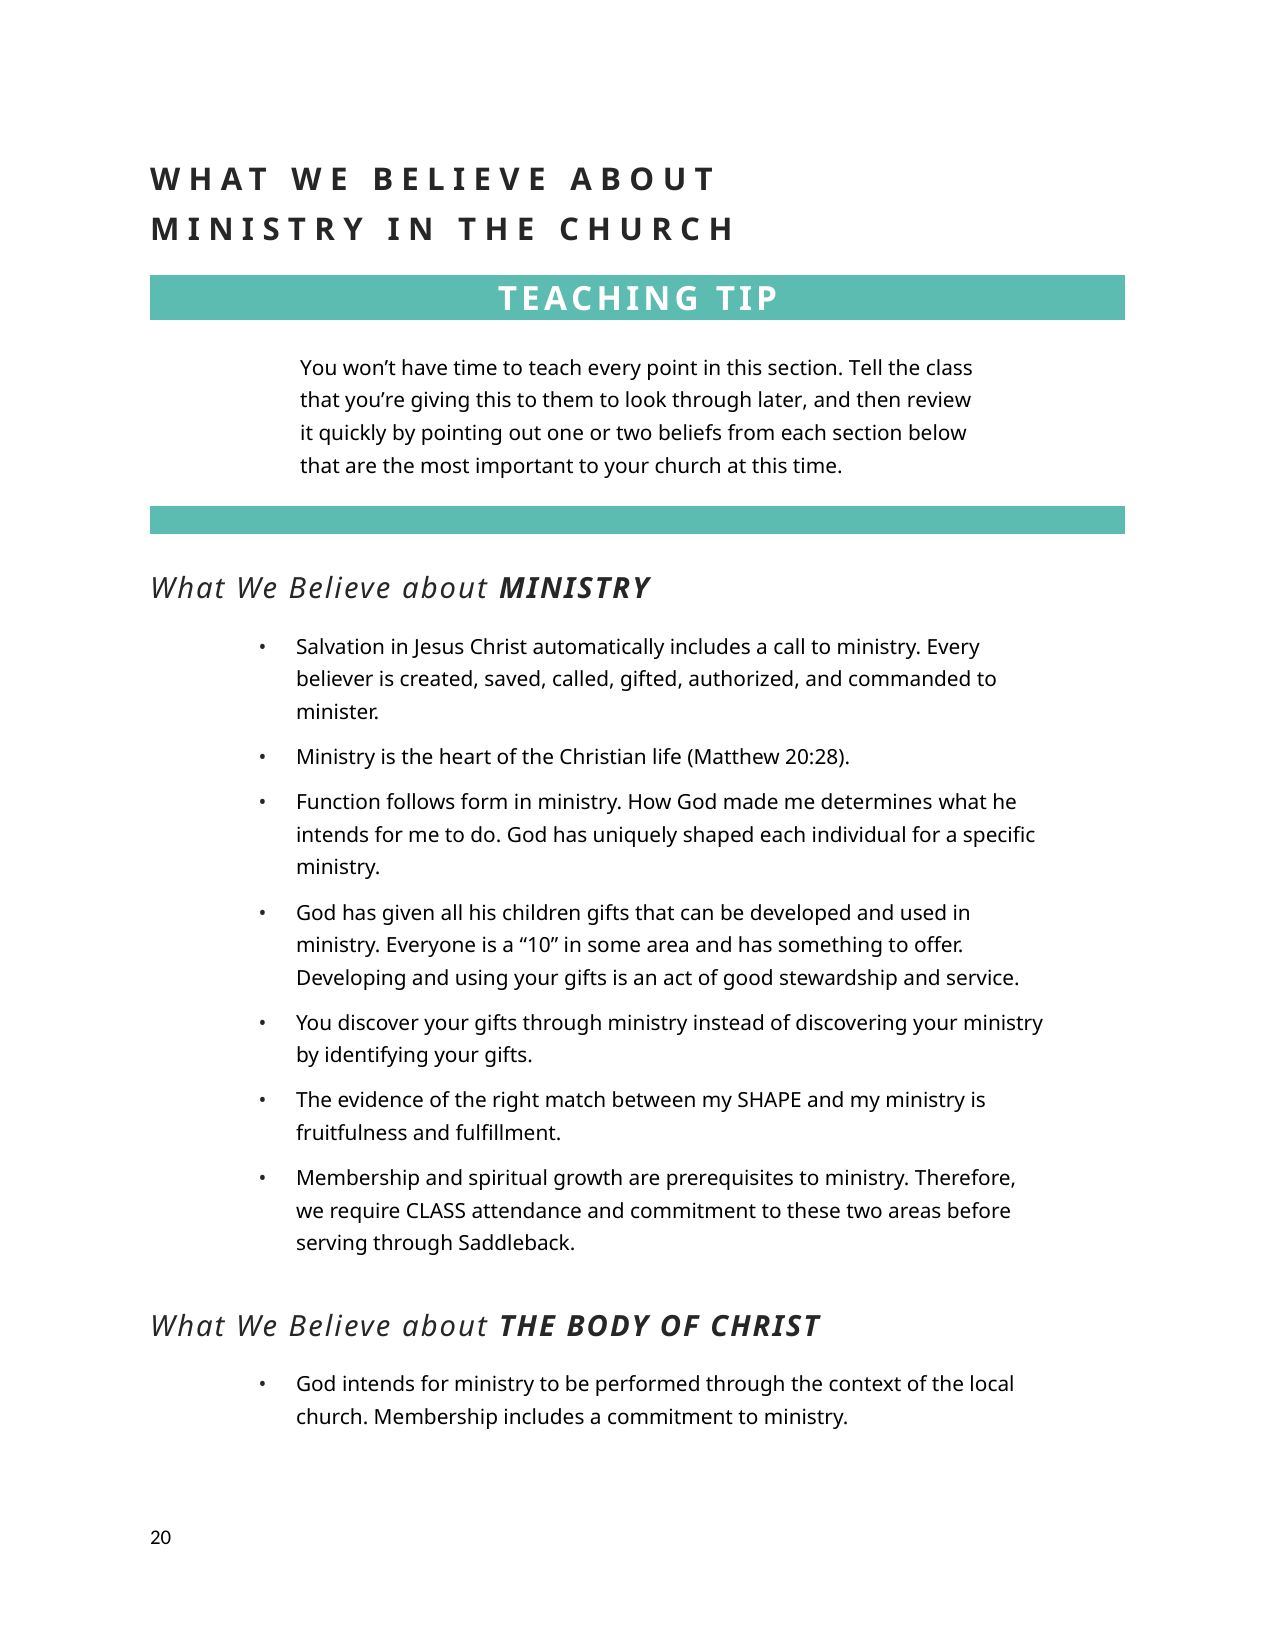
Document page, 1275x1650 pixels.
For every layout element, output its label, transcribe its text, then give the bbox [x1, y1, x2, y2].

list Membership and spiritual growth are prerequisites to ministry. Therefore, we require CLASS attendance and commitment to these two areas before serving through Saddleback. [258, 1163, 1050, 1257]
list God has given all his children gifts that can be developed and used in ministry. Everyone is a “10” in some area and has something to offer. Developing and using your gifts is an act of good stewardship and service. [258, 898, 1050, 991]
list You discover your gifts through ministry instead of discovering your ministry by identifying your gifts. [258, 1008, 1050, 1069]
text What We Believe about Ministry in the Church [150, 150, 1125, 250]
list Function follows form in ministry. How God made me determines what he intends for me to do. God has uniquely shaped each individual for a specific ministry. [258, 787, 1050, 881]
text What We Believe about MINISTRY [150, 561, 1125, 607]
list God intends for ministry to be performed through the context of the local church. Membership includes a commitment to ministry. [258, 1369, 1050, 1431]
list Ministry is the heart of the Christian life (Matthew 20:28). [258, 742, 1050, 771]
text What We Believe about THE BODY OF CHRIST [150, 1299, 1125, 1344]
text TEACHING TIP [150, 275, 1125, 320]
list The evidence of the right match between my SHAPE and my ministry is fruitfulness and fulfillment. [258, 1086, 1050, 1147]
list Salvation in Jesus Christ automatically includes a call to ministry. Every believer is created, saved, called, gifted, authorized, and commanded to minister. [258, 632, 1050, 726]
text You won’t have time to teach every point in this section. Tell the class that you’re giving this to them to look through later, and then review it quickly by pointing out one or two beliefs from each section below that are the most important to your church at this time. [300, 353, 975, 479]
